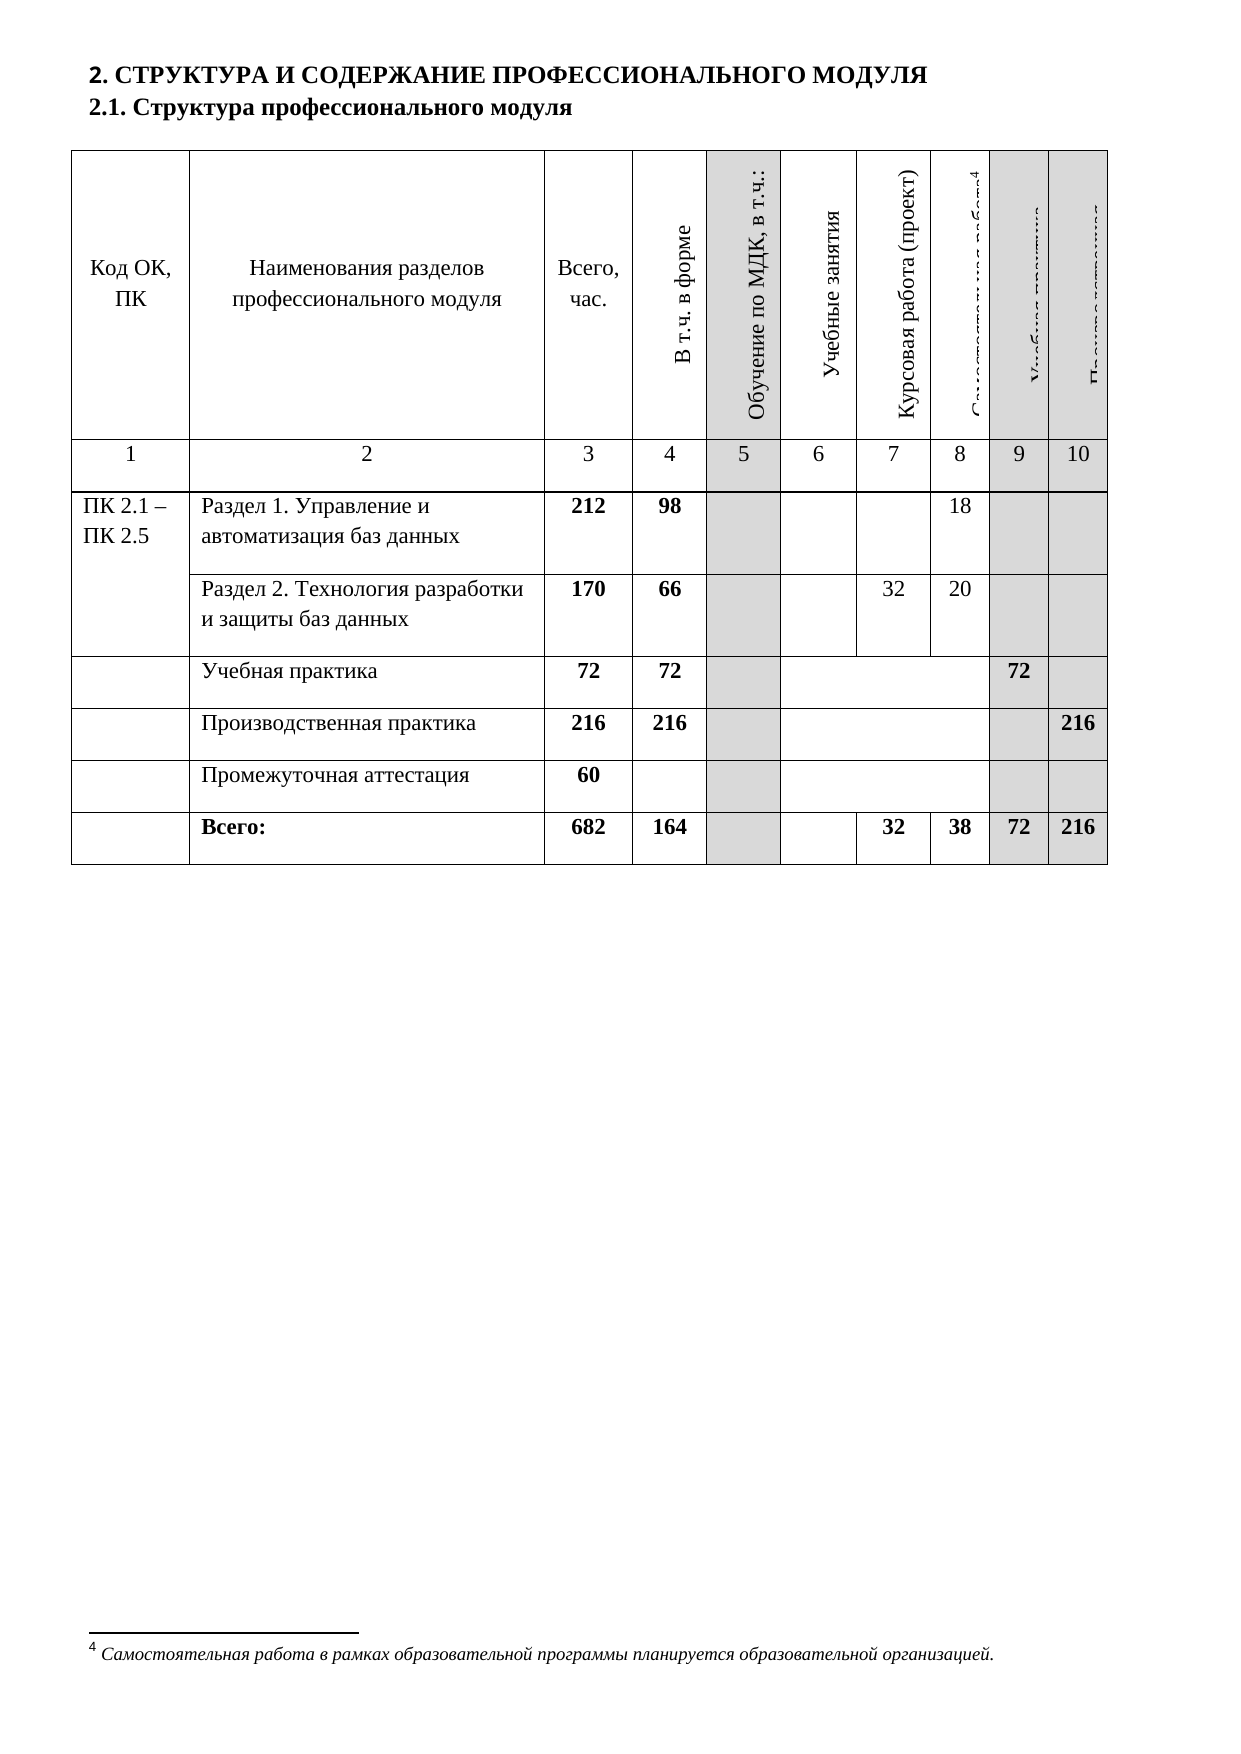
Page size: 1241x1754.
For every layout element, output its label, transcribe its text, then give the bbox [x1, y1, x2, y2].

table_cell [707, 761, 780, 812]
table_header Обучение по МДК, в т.ч.: [707, 151, 780, 439]
table_cell 3 [545, 440, 632, 491]
table_cell 66 [633, 575, 706, 656]
table_cell 1 [72, 440, 189, 491]
table_cell [707, 813, 780, 864]
table_cell Раздел 1. Управление и автоматизация баз данных [190, 493, 544, 574]
table_cell [1049, 575, 1107, 656]
table_cell 682 [545, 813, 632, 864]
table_cell [72, 761, 189, 812]
table_cell 72 [633, 657, 706, 708]
table_cell Раздел 2. Технология разработки и защиты баз данных [190, 575, 544, 656]
text 2. СТРУКТУРА И СОДЕРЖАНИЕ ПРОФЕССИОНАЛЬНОГО МОДУЛЯ [89, 59, 1166, 90]
table_cell 98 [633, 493, 706, 574]
table_header Производственная практика [1049, 151, 1107, 439]
table_cell [781, 709, 989, 760]
table_cell Всего: [190, 813, 544, 864]
table_header Код ОК, ПК [72, 151, 189, 439]
table_header Наименования разделов профессионального модуля [190, 151, 544, 439]
table_cell 216 [1049, 813, 1107, 864]
table_header Учебная практика [990, 151, 1048, 439]
table_cell 164 [633, 813, 706, 864]
table_cell 72 [990, 657, 1048, 708]
table_cell [633, 761, 706, 812]
table_cell [781, 657, 989, 708]
table_cell ПК 2.1 – ПК 2.5 [72, 493, 189, 656]
table_cell [781, 761, 989, 812]
table_cell [1049, 493, 1107, 574]
table_cell 32 [857, 575, 930, 656]
table_cell 72 [545, 657, 632, 708]
table_header Самостоятельная работа [931, 151, 989, 439]
table_cell 2 [190, 440, 544, 491]
table_cell [781, 813, 856, 864]
table_cell 216 [1049, 709, 1107, 760]
table_cell [990, 761, 1048, 812]
table_cell 60 [545, 761, 632, 812]
table_cell 6 [781, 440, 856, 491]
table_cell [707, 657, 780, 708]
table_cell [707, 709, 780, 760]
table_cell 8 [931, 440, 989, 491]
table_cell 72 [990, 813, 1048, 864]
table_cell 20 [931, 575, 989, 656]
table_cell 18 [931, 493, 989, 574]
table_cell [707, 575, 780, 656]
table_cell Производственная практика [190, 709, 544, 760]
table_cell [72, 813, 189, 864]
table_cell [990, 575, 1048, 656]
table_cell 9 [990, 440, 1048, 491]
table_header Учебные занятия [781, 151, 856, 439]
table_cell 216 [633, 709, 706, 760]
table_cell 216 [545, 709, 632, 760]
table_cell [1049, 761, 1107, 812]
table_header Всего, час. [545, 151, 632, 439]
text 2.1. Структура профессионального модуля [89, 92, 1166, 121]
table_cell 5 [707, 440, 780, 491]
table_cell 170 [545, 575, 632, 656]
table_cell Учебная практика [190, 657, 544, 708]
table_cell [72, 709, 189, 760]
table_cell Промежуточная аттестация [190, 761, 544, 812]
table_cell [1049, 657, 1107, 708]
table_cell 38 [931, 813, 989, 864]
table_cell [781, 493, 856, 574]
table_cell 212 [545, 493, 632, 574]
table_cell [990, 493, 1048, 574]
table_cell [72, 657, 189, 708]
table_cell [990, 709, 1048, 760]
table_header В т.ч. в форме практической подготовки [633, 151, 706, 439]
table_cell [707, 493, 780, 574]
table_cell 7 [857, 440, 930, 491]
table_cell 4 [633, 440, 706, 491]
table_cell 10 [1049, 440, 1107, 491]
table_cell 32 [857, 813, 930, 864]
table_cell [857, 493, 930, 574]
table_cell [781, 575, 856, 656]
table_header Курсовая работа (проект) [857, 151, 930, 439]
